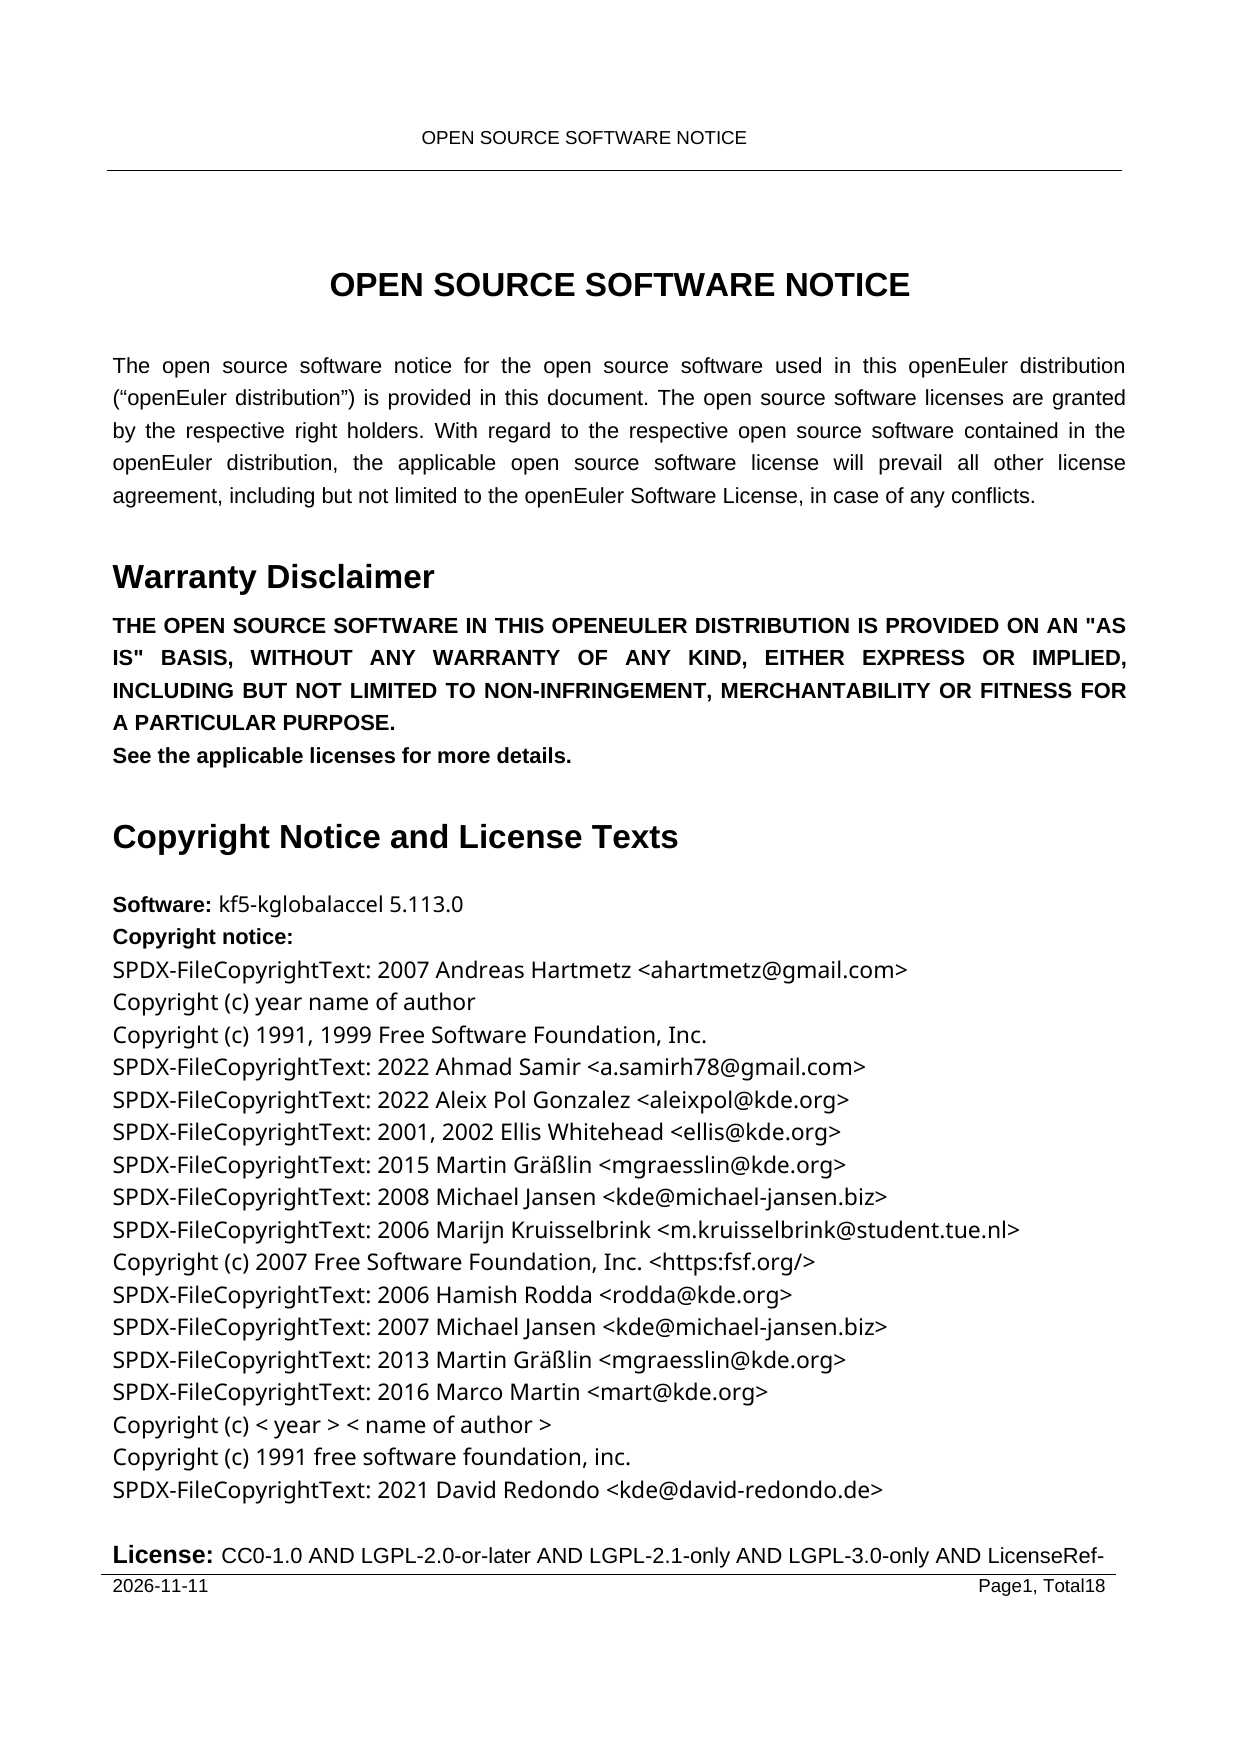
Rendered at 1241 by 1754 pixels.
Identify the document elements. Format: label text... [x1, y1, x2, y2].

text OPEN SOURCE SOFTWARE NOTICE [112, 251, 1128, 316]
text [112, 1538, 1128, 1571]
text SPDX-FileCopyrightText: 2007 Andreas Hartmetz <ahartmetz@gmail.com> Copyright (c) year name of author Copyright (c) 1991, 1999 Free Software Foundation, Inc. SPDX-FileCopyrightText: 2022 Ahmad Samir <a.samirh78@gmail.com> SPDX-FileCopyrightText: 2022 Aleix Pol Gonzalez <aleixpol@kde.org> SPDX-FileCopyrightText: 2001, 2002 Ellis Whitehead <ellis@kde.org> SPDX-FileCopyrightText: 2015 Martin Gräßlin <mgraesslin@kde.org> SPDX-FileCopyrightText: 2008 Michael Jansen <kde@michael-jansen.biz> SPDX-FileCopyrightText: 2006 Marijn Kruisselbrink <m.kruisselbrink@student.tue.nl> Copyright (c) 2007 Free Software Foundation, Inc. <https:fsf.org/> SPDX-FileCopyrightText: 2006 Hamish Rodda <rodda@kde.org> SPDX-FileCopyrightText: 2007 Michael Jansen <kde@michael-jansen.biz> SPDX-FileCopyrightText: 2013 Martin Gräßlin <mgraesslin@kde.org> SPDX-FileCopyrightText: 2016 Marco Martin <mart@kde.org> Copyright (c) < year > < name of author > Copyright (c) 1991 free software foundation, inc. SPDX-FileCopyrightText: 2021 David Redondo <kde@david-redondo.de> [112, 953, 1128, 1538]
text Copyright notice: [112, 921, 1128, 953]
text The open source software notice for the open source software used in this openEuler distribution (“openEuler distribution”) is provided in this document. The open source software licenses are granted by the respective right holders. With regard to the respective open source software contained in the openEuler distribution, the applicable open source software license will prevail all other license agreement, including but not limited to the openEuler Software License, in case of any conflicts. [112, 349, 1128, 511]
text Warranty Disclaimer [112, 544, 1128, 609]
text THE OPEN SOURCE SOFTWARE IN THIS OPENEULER DISTRIBUTION IS PROVIDED ON AN "AS IS" BASIS, WITHOUT ANY WARRANTY OF ANY KIND, EITHER EXPRESS OR IMPLIED, INCLUDING BUT NOT LIMITED TO NON-INFRINGEMENT, MERCHANTABILITY OR FITNESS FOR A PARTICULAR PURPOSE. See the applicable licenses for more details. [112, 609, 1128, 771]
text Software: kf5-kglobalaccel 5.113.0 [112, 888, 1128, 921]
text Copyright Notice and License Texts [112, 804, 1128, 869]
